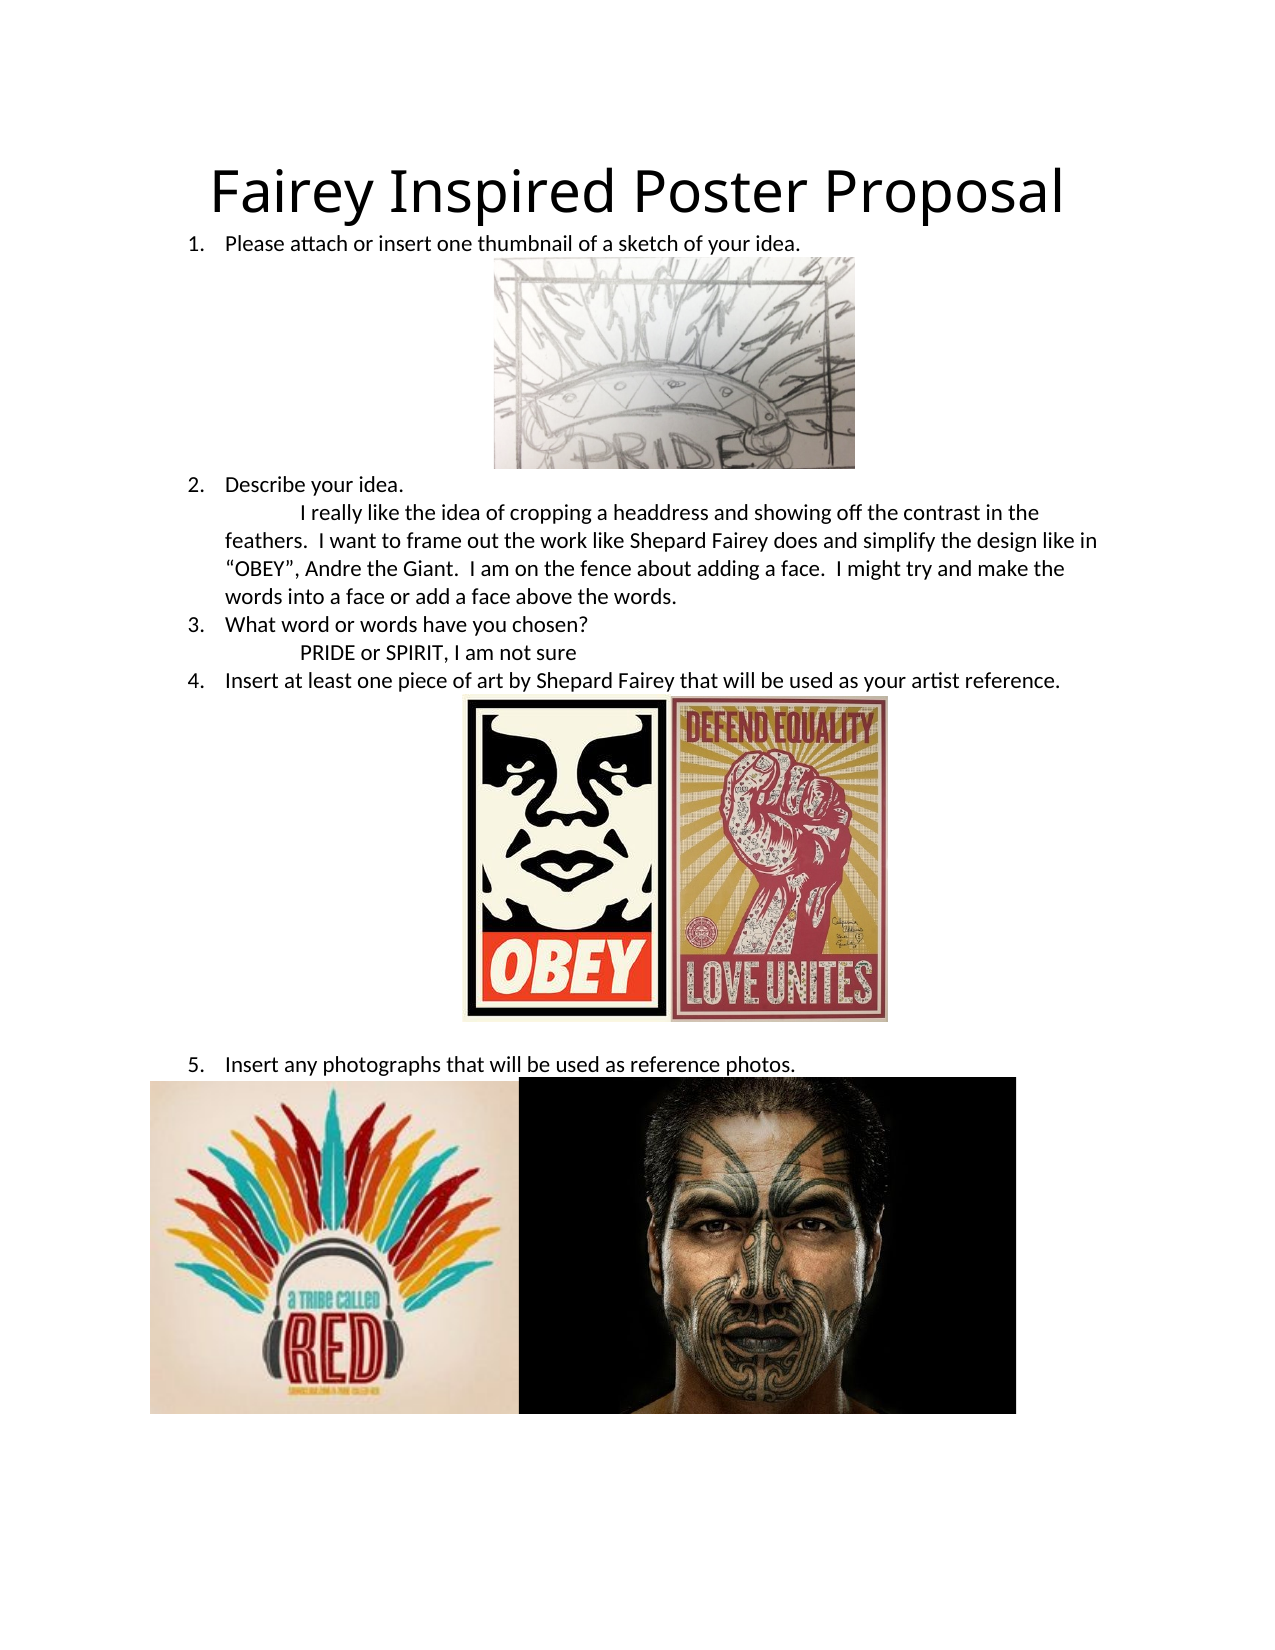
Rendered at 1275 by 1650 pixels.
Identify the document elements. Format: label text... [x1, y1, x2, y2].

text PRIDE or SPIRIT, I am not sure [225, 638, 1125, 666]
picture [493, 257, 855, 469]
text Fairey Inspired Poster Proposal [150, 150, 1125, 229]
picture [150, 1077, 1017, 1414]
list What word or words have you chosen? [187, 610, 1125, 638]
list Insert any photographs that will be used as reference photos. [187, 1050, 1125, 1078]
text I really like the idea of cropping a headdress and showing off the contrast in the feathers. I want to frame out the work like Shepard Fairey does and simplify the design like in “OBEY”, Andre the Giant. I am on the fence about adding a face. I might try and make the words into a face or add a face above the words. [225, 498, 1125, 610]
list Insert at least one piece of art by Shepard Fairey that will be used as your artist reference. [187, 666, 1125, 694]
list Describe your idea. [187, 470, 1125, 498]
picture [462, 694, 888, 1022]
list Please attach or insert one thumbnail of a sketch of your idea. [187, 229, 1125, 257]
